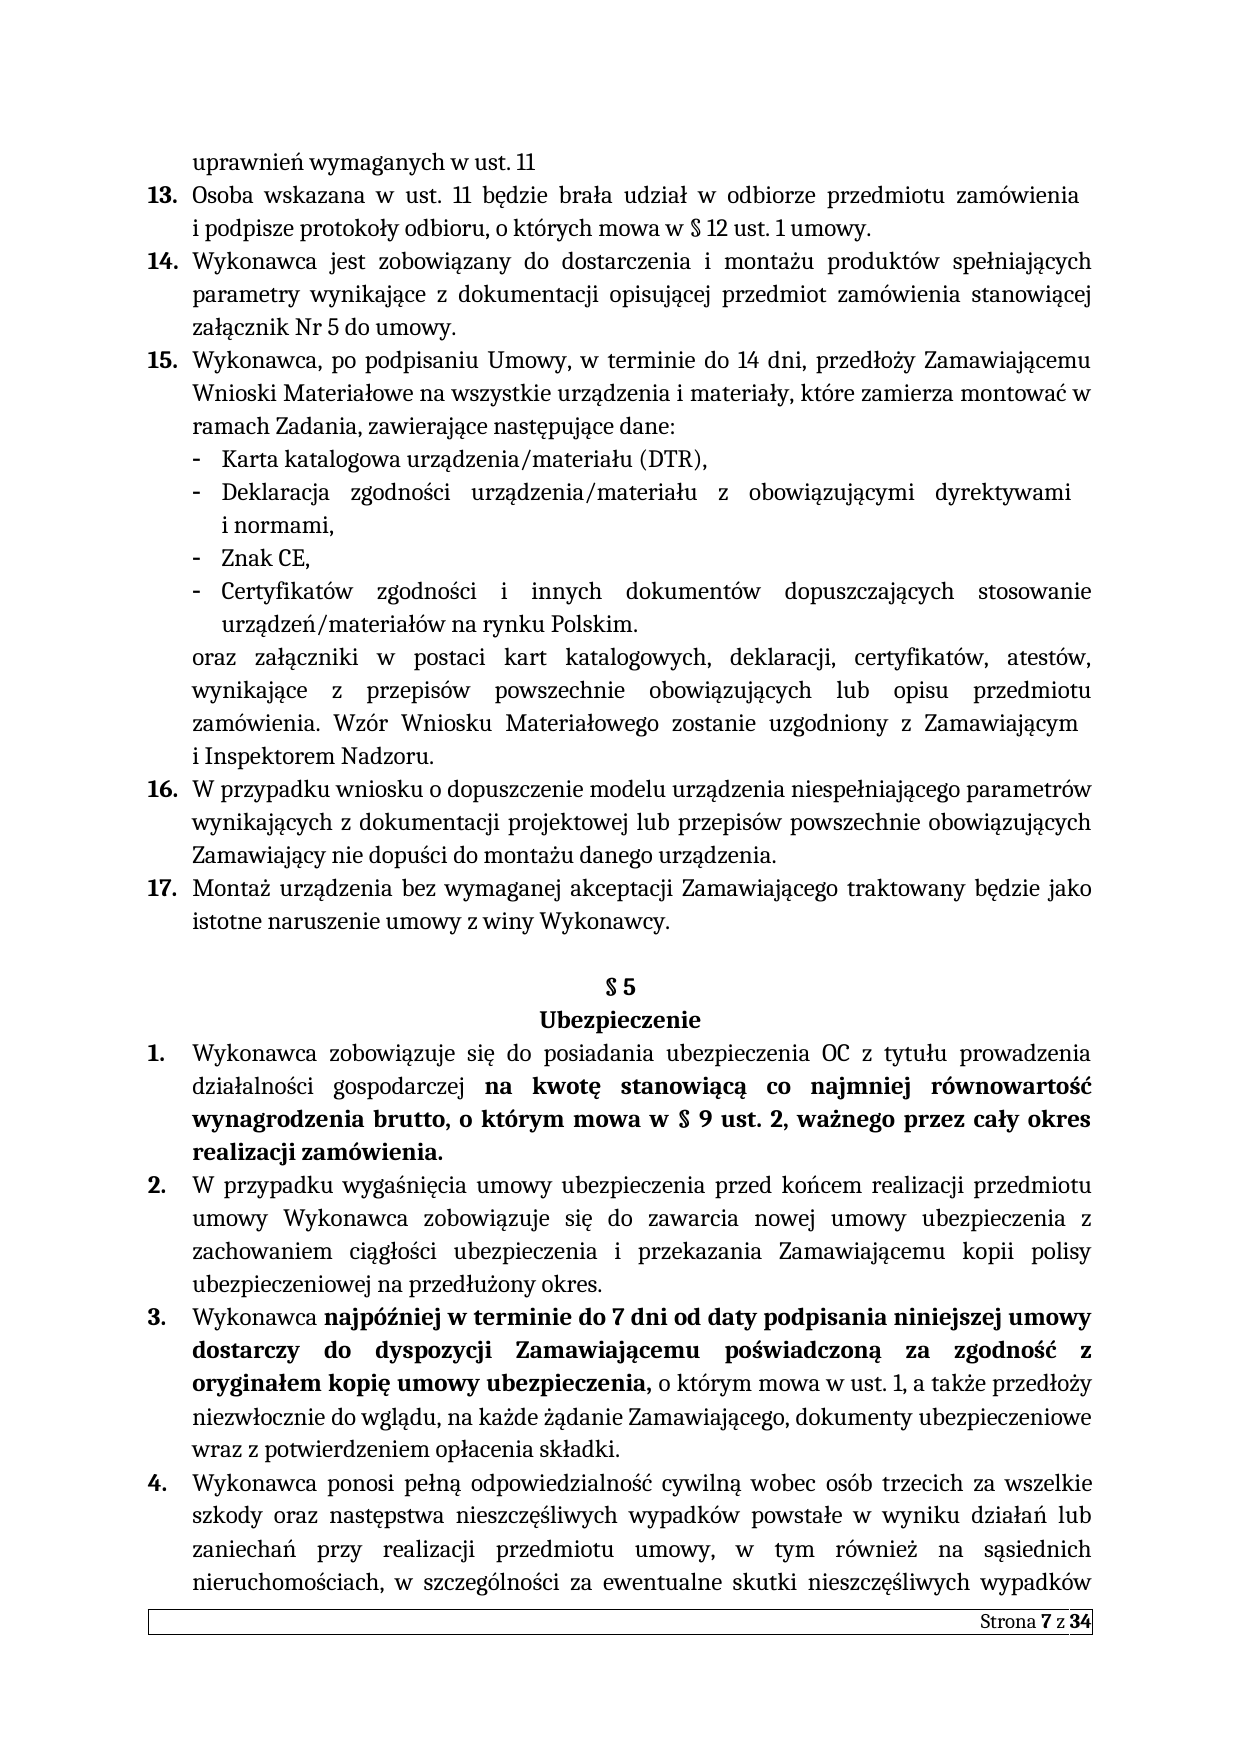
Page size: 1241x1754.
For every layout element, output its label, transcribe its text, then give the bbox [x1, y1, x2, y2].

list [148, 1468, 1093, 1596]
list Wykonawca najpóźniej w terminie do 7 dni od daty podpisania niniejszej umowy dostarczy do dyspozycji Zamawiającemu poświadczoną za zgodność z oryginałem kopię umowy ubezpieczenia, o którym mowa w ust. 1, a także przedłoży niezwłocznie do wglądu, na każde żądanie Zamawiającego, dokumenty ubezpieczeniowe wraz z potwierdzeniem opłacenia składki. [148, 1303, 1093, 1464]
text Ubezpieczenie [148, 1006, 1093, 1035]
list Znak CE, [192, 544, 1093, 573]
list Karta katalogowa urządzenia/materiału (DTR), [192, 445, 1093, 473]
list W przypadku wygaśnięcia umowy ubezpieczenia przed końcem realizacji przedmiotu umowy Wykonawca zobowiązuje się do zawarcia nowej umowy ubezpieczenia z zachowaniem ciągłości ubezpieczenia i przekazania Zamawiającemu kopii polisy ubezpieczeniowej na przedłużony okres. [148, 1171, 1093, 1299]
list Deklaracja zgodności urządzenia/materiału z obowiązującymi dyrektywami i normami, [192, 478, 1093, 539]
list W przypadku wniosku o dopuszczenie modelu urządzenia niespełniającego parametrów wynikających z dokumentacji projektowej lub przepisów powszechnie obowiązujących Zamawiający nie dopuści do montażu danego urządzenia. [148, 775, 1093, 870]
list oraz załączniki w postaci kart katalogowych, deklaracji, certyfikatów, atestów, wynikające z przepisów powszechnie obowiązujących lub opisu przedmiotu zamówienia. Wzór Wniosku Materiałowego zostanie uzgodniony z Zamawiającym i Inspektorem Nadzoru. [192, 643, 1093, 771]
list Wykonawca, po podpisaniu Umowy, w terminie do 14 dni, przedłoży Zamawiającemu Wnioski Materiałowe na wszystkie urządzenia i materiały, które zamierza montować w ramach Zadania, zawierające następujące dane: [148, 346, 1093, 441]
list Osoba wskazana w ust. 11 będzie brała udział w odbiorze przedmiotu zamówienia i podpisze protokoły odbioru, o których mowa w § 12 ust. 1 umowy. [148, 181, 1093, 242]
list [148, 148, 1093, 176]
text § 5 [148, 973, 1093, 1002]
list Wykonawca zobowiązuje się do posiadania ubezpieczenia OC z tytułu prowadzenia działalności gospodarczej na kwotę stanowiącą co najmniej równowartość wynagrodzenia brutto, o którym mowa w § 9 ust. 2, ważnego przez cały okres realizacji zamówienia. [148, 1039, 1093, 1167]
list Wykonawca jest zobowiązany do dostarczenia i montażu produktów spełniających parametry wynikające z dokumentacji opisującej przedmiot zamówienia stanowiącej załącznik Nr 5 do umowy. [148, 247, 1093, 341]
list Montaż urządzenia bez wymaganej akceptacji Zamawiającego traktowany będzie jako istotne naruszenie umowy z winy Wykonawcy. [148, 874, 1093, 936]
list Certyfikatów zgodności i innych dokumentów dopuszczających stosowanie urządzeń/materiałów na rynku Polskim. [192, 577, 1093, 639]
